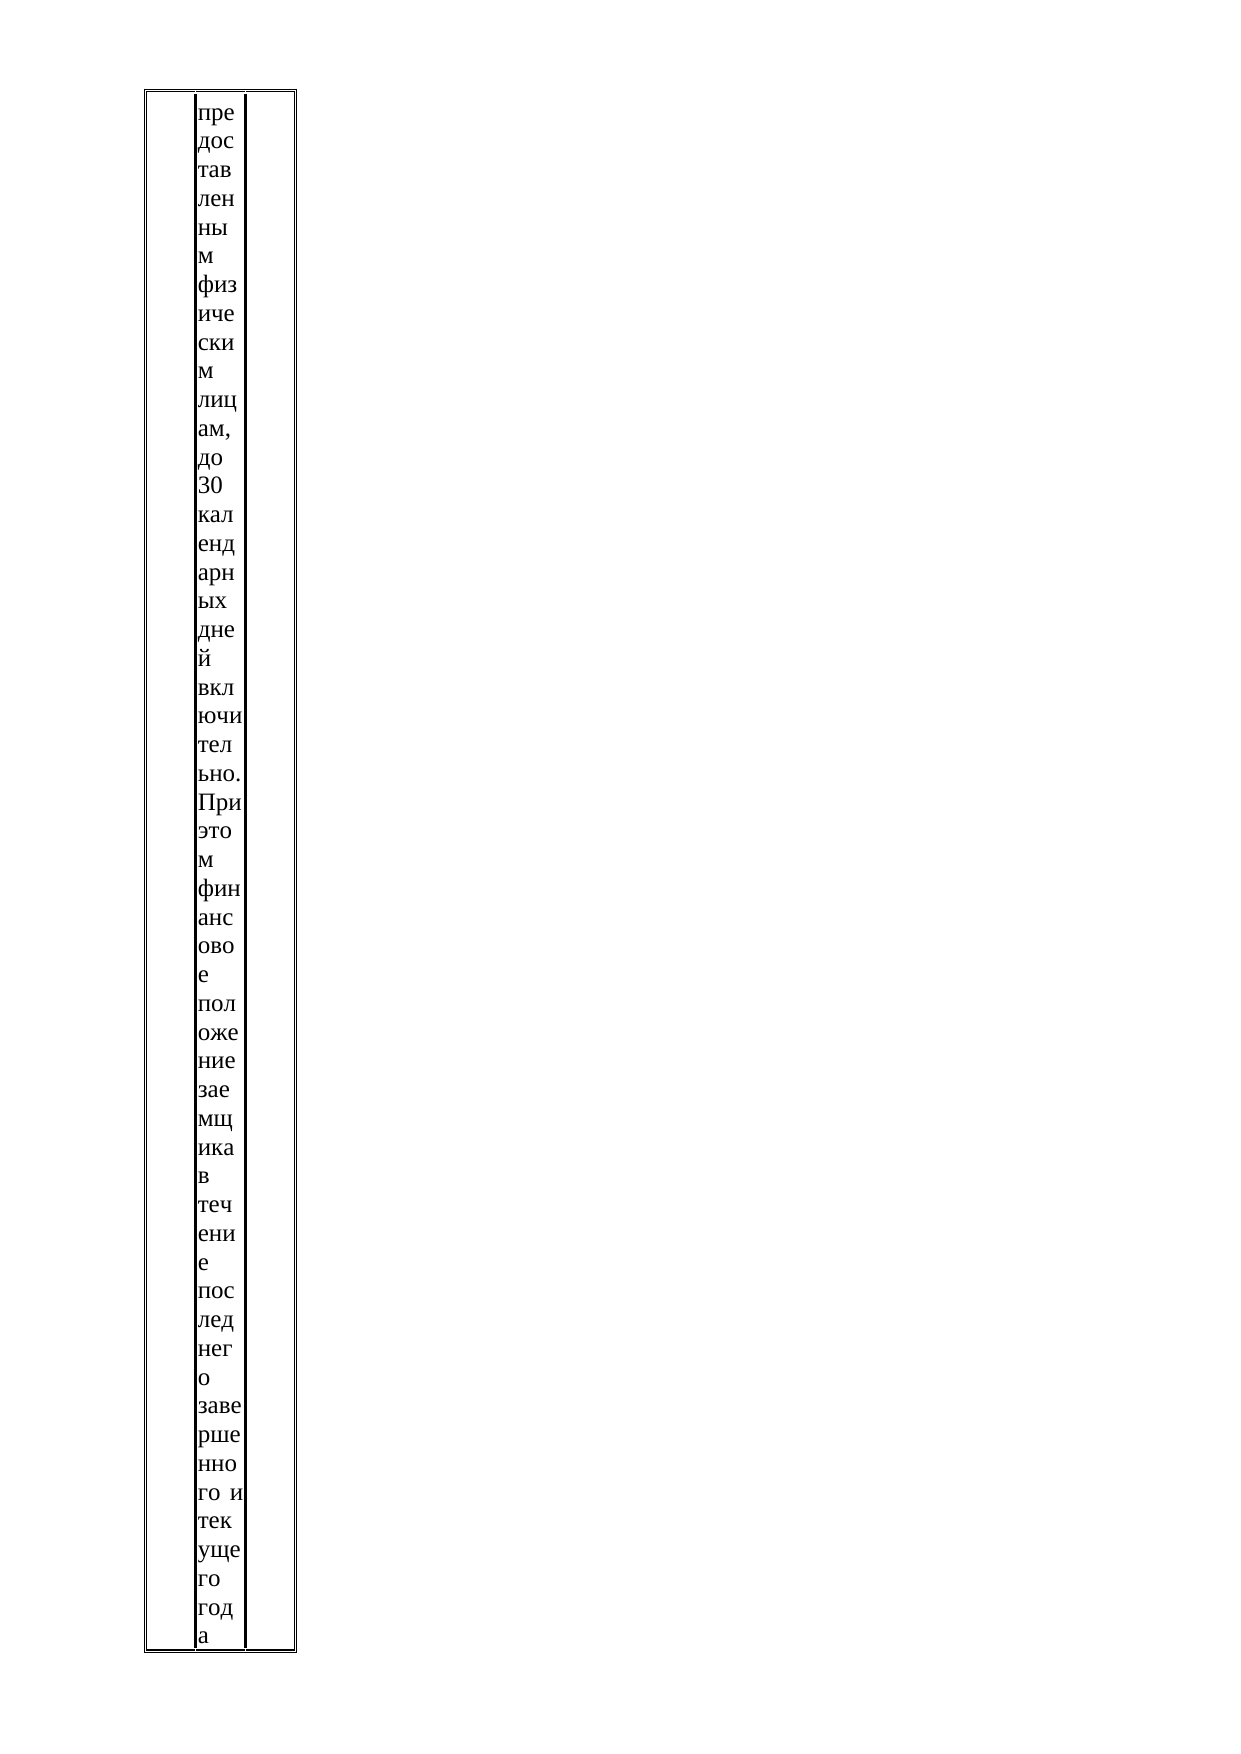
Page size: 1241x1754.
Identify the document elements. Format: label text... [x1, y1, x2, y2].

table_cell п.3.7.2 [245, 92, 294, 1649]
table_cell Не лучше СРЕДНЕГО [147, 92, 195, 1649]
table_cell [195, 92, 245, 1649]
